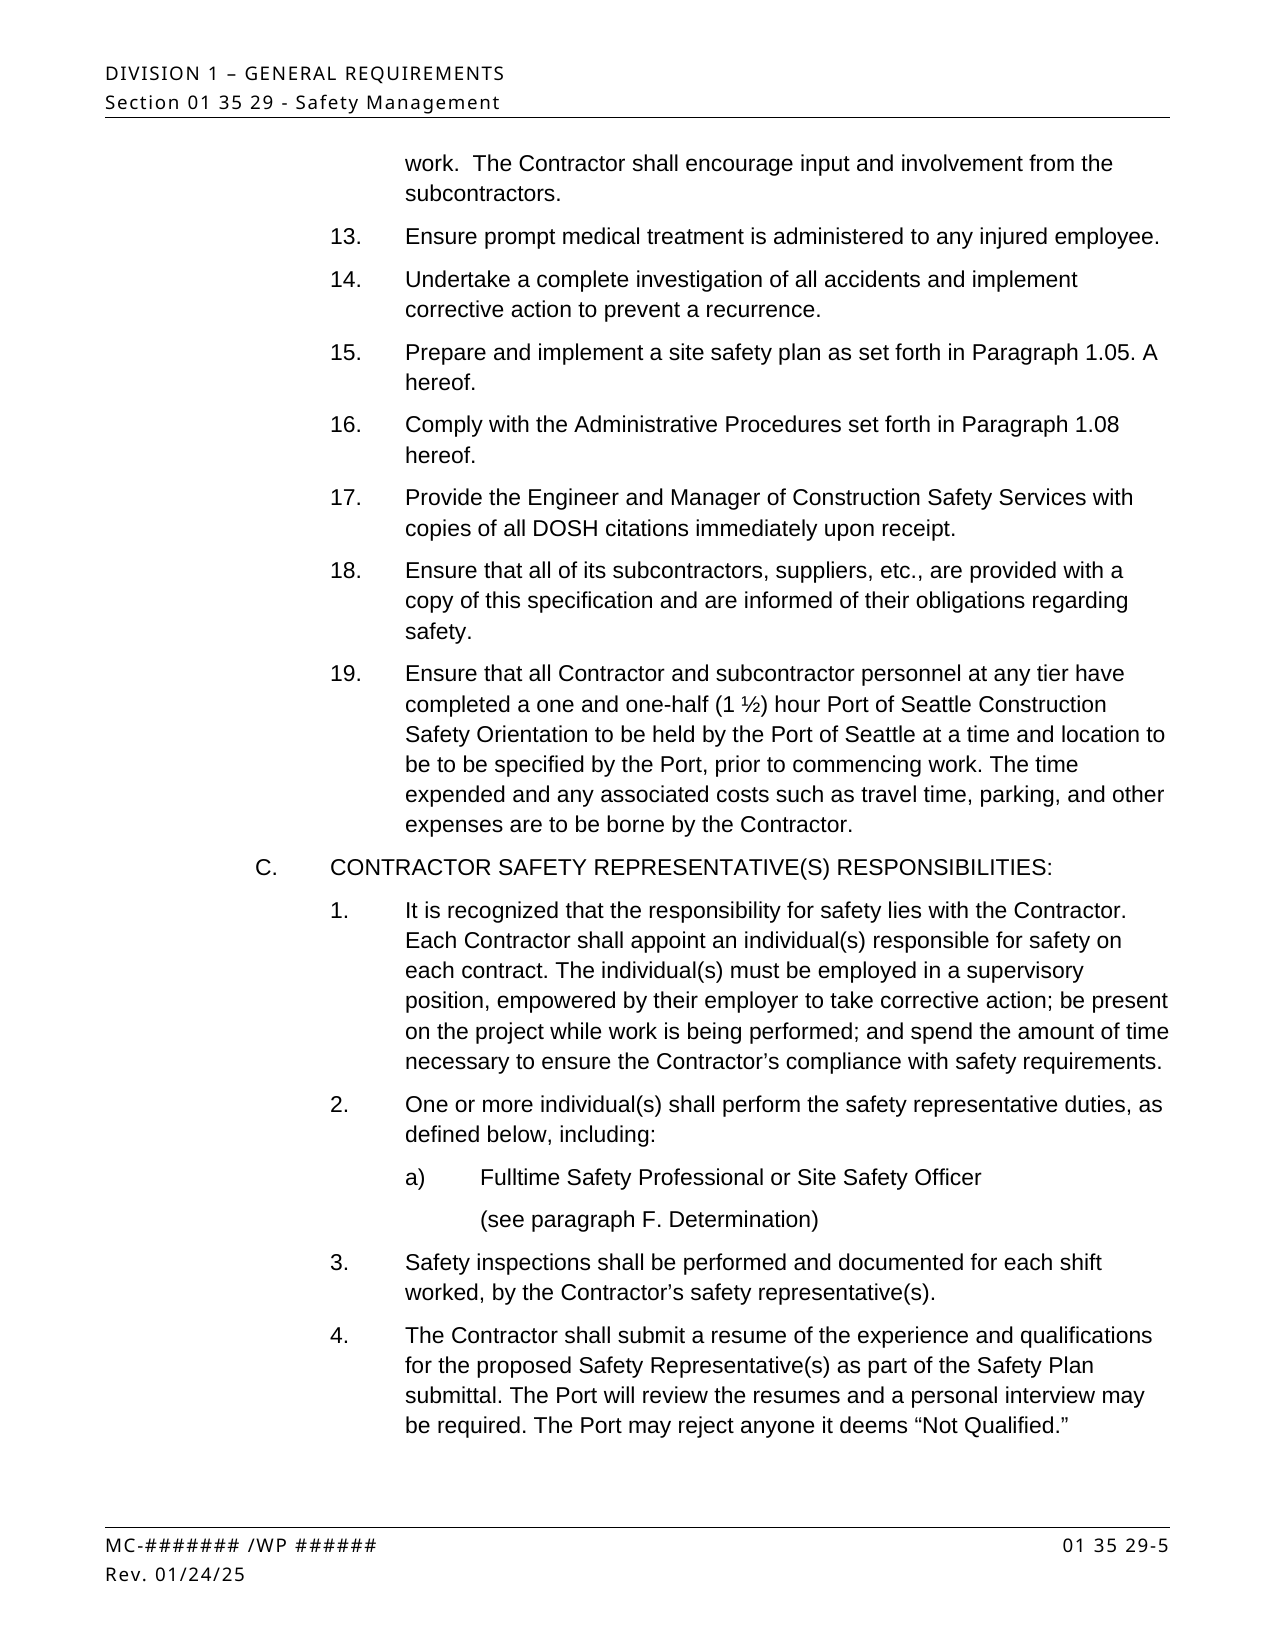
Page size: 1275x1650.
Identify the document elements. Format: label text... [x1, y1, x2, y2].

list Prepare and implement a site safety plan as set forth in Paragraph 1.05. A hereof. [330, 338, 1170, 395]
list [330, 150, 1170, 207]
list (see paragraph F. Determination) [480, 1206, 1170, 1233]
list Ensure prompt medical treatment is administered to any injured employee. [330, 223, 1170, 249]
list CONTRACTOR SAFETY REPRESENTATIVE(S) RESPONSIBILITIES: [255, 854, 1170, 881]
list It is recognized that the responsibility for safety lies with the Contractor. Each Contractor shall appoint an individual(s) responsible for safety on each contract. The individual(s) must be employed in a supervisory position, empowered by their employer to take corrective action; be present on the project while work is being performed; and spend the amount of time necessary to ensure the Contractor’s compliance with safety requirements. [330, 897, 1170, 1074]
list Fulltime Safety Professional or Site Safety Officer [405, 1163, 1170, 1190]
list Ensure that all Contractor and subcontractor personnel at any tier have completed a one and one-half (1 ½) hour Port of Seattle Construction Safety Orientation to be held by the Port of Seattle at a time and location to be to be specified by the Port, prior to commencing work. The time expended and any associated costs such as travel time, parking, and other expenses are to be borne by the Contractor. [330, 660, 1170, 838]
list Undertake a complete investigation of all accidents and implement corrective action to prevent a recurrence. [330, 266, 1170, 322]
list Provide the Engineer and Manager of Construction Safety Services with copies of all DOSH citations immediately upon receipt. [330, 484, 1170, 541]
list Safety inspections shall be performed and documented for each shift worked, by the Contractor’s safety representative(s). [330, 1249, 1170, 1306]
list Comply with the Administrative Procedures set forth in Paragraph 1.08 hereof. [330, 411, 1170, 468]
list Ensure that all of its subcontractors, suppliers, etc., are provided with a copy of this specification and are informed of their obligations regarding safety. [330, 557, 1170, 644]
list One or more individual(s) shall perform the safety representative duties, as defined below, including: [330, 1091, 1170, 1147]
list The Contractor shall submit a resume of the experience and qualifications for the proposed Safety Representative(s) as part of the Safety Plan submittal. The Port will review the resumes and a personal interview may be required. The Port may reject anyone it deems “Not Qualified.” [330, 1322, 1170, 1439]
